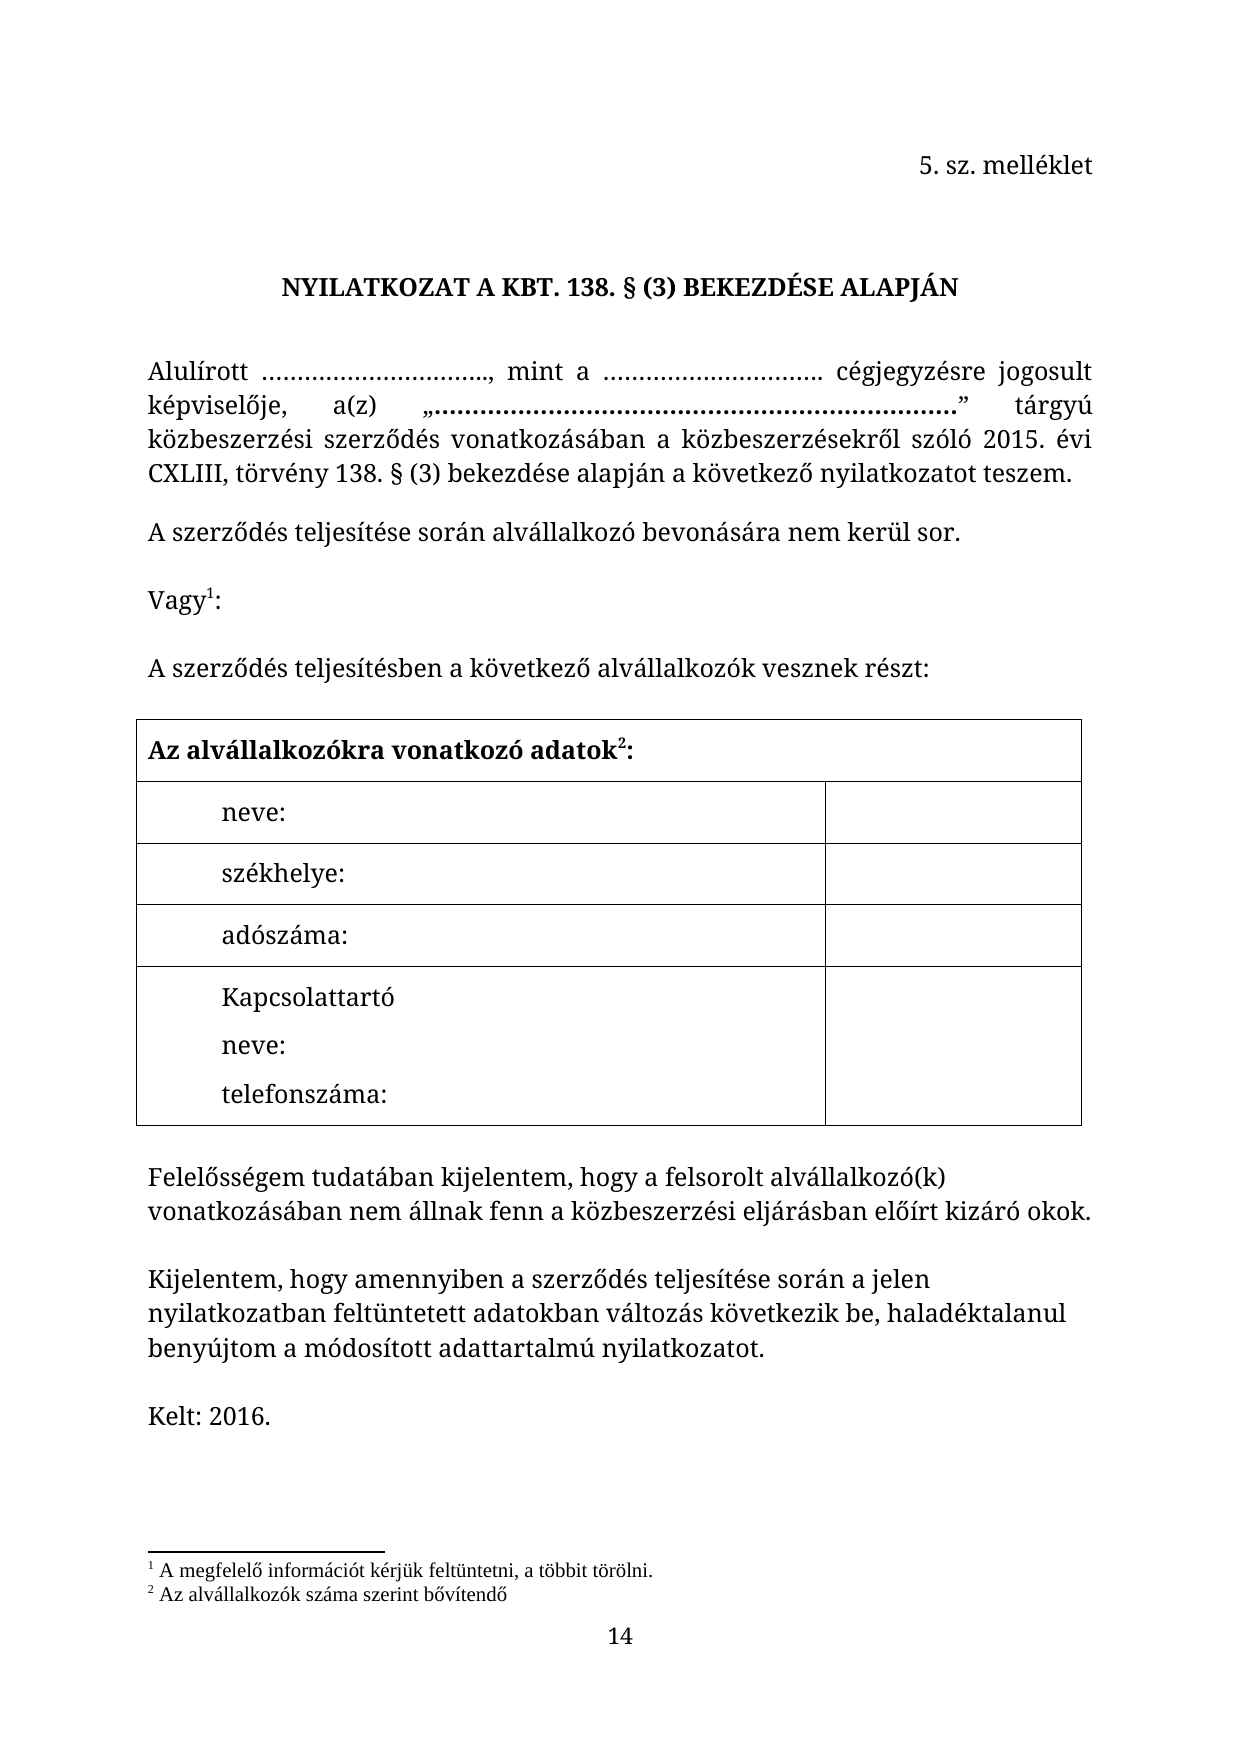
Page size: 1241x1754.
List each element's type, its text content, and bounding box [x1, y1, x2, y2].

text Felelősségem tudatában kijelentem, hogy a felsorolt alvállalkozó(k) vonatkozásában nem állnak fenn a közbeszerzési eljárásban előírt kizáró okok. [148, 1160, 1093, 1228]
table_cell [826, 905, 1081, 966]
text Vagy: [148, 583, 1093, 617]
text A szerződés teljesítése során alvállalkozó bevonására nem kerül sor. [148, 514, 1093, 548]
text 5. sz. melléklet [148, 148, 1093, 182]
text A szerződés teljesítésben a következő alvállalkozók vesznek részt: [148, 651, 1093, 685]
table_cell [826, 967, 1081, 1125]
text Kelt: 2016. [148, 1398, 1093, 1432]
text NYILATKOZAT A KBT. 138. § (3) BEKEZDÉSE ALAPJÁN [148, 269, 1093, 303]
table_cell Kapcsolattartó neve: telefonszáma: [137, 967, 825, 1125]
table_cell adószáma: [137, 905, 825, 966]
table_header Az alvállalkozókra vonatkozó adatok: [137, 720, 1081, 781]
table_cell [826, 844, 1081, 904]
table_cell székhelye: [137, 844, 825, 904]
table_cell neve: [137, 782, 825, 842]
table_cell [826, 782, 1081, 842]
text Alulírott ………………………….., mint a …………………………. cégjegyzésre jogosult képviselője, a(z) „……………………………………………………………” tárgyú közbeszerzési szerződés vonatkozásában a közbeszerzésekről szóló 2015. évi CXLIII, törvény 138. § (3) bekezdése alapján a következő nyilatkozatot teszem. [148, 353, 1093, 489]
text Kijelentem, hogy amennyiben a szerződés teljesítése során a jelen nyilatkozatban feltüntetett adatokban változás következik be, haladéktalanul benyújtom a módosított adattartalmú nyilatkozatot. [148, 1262, 1093, 1364]
